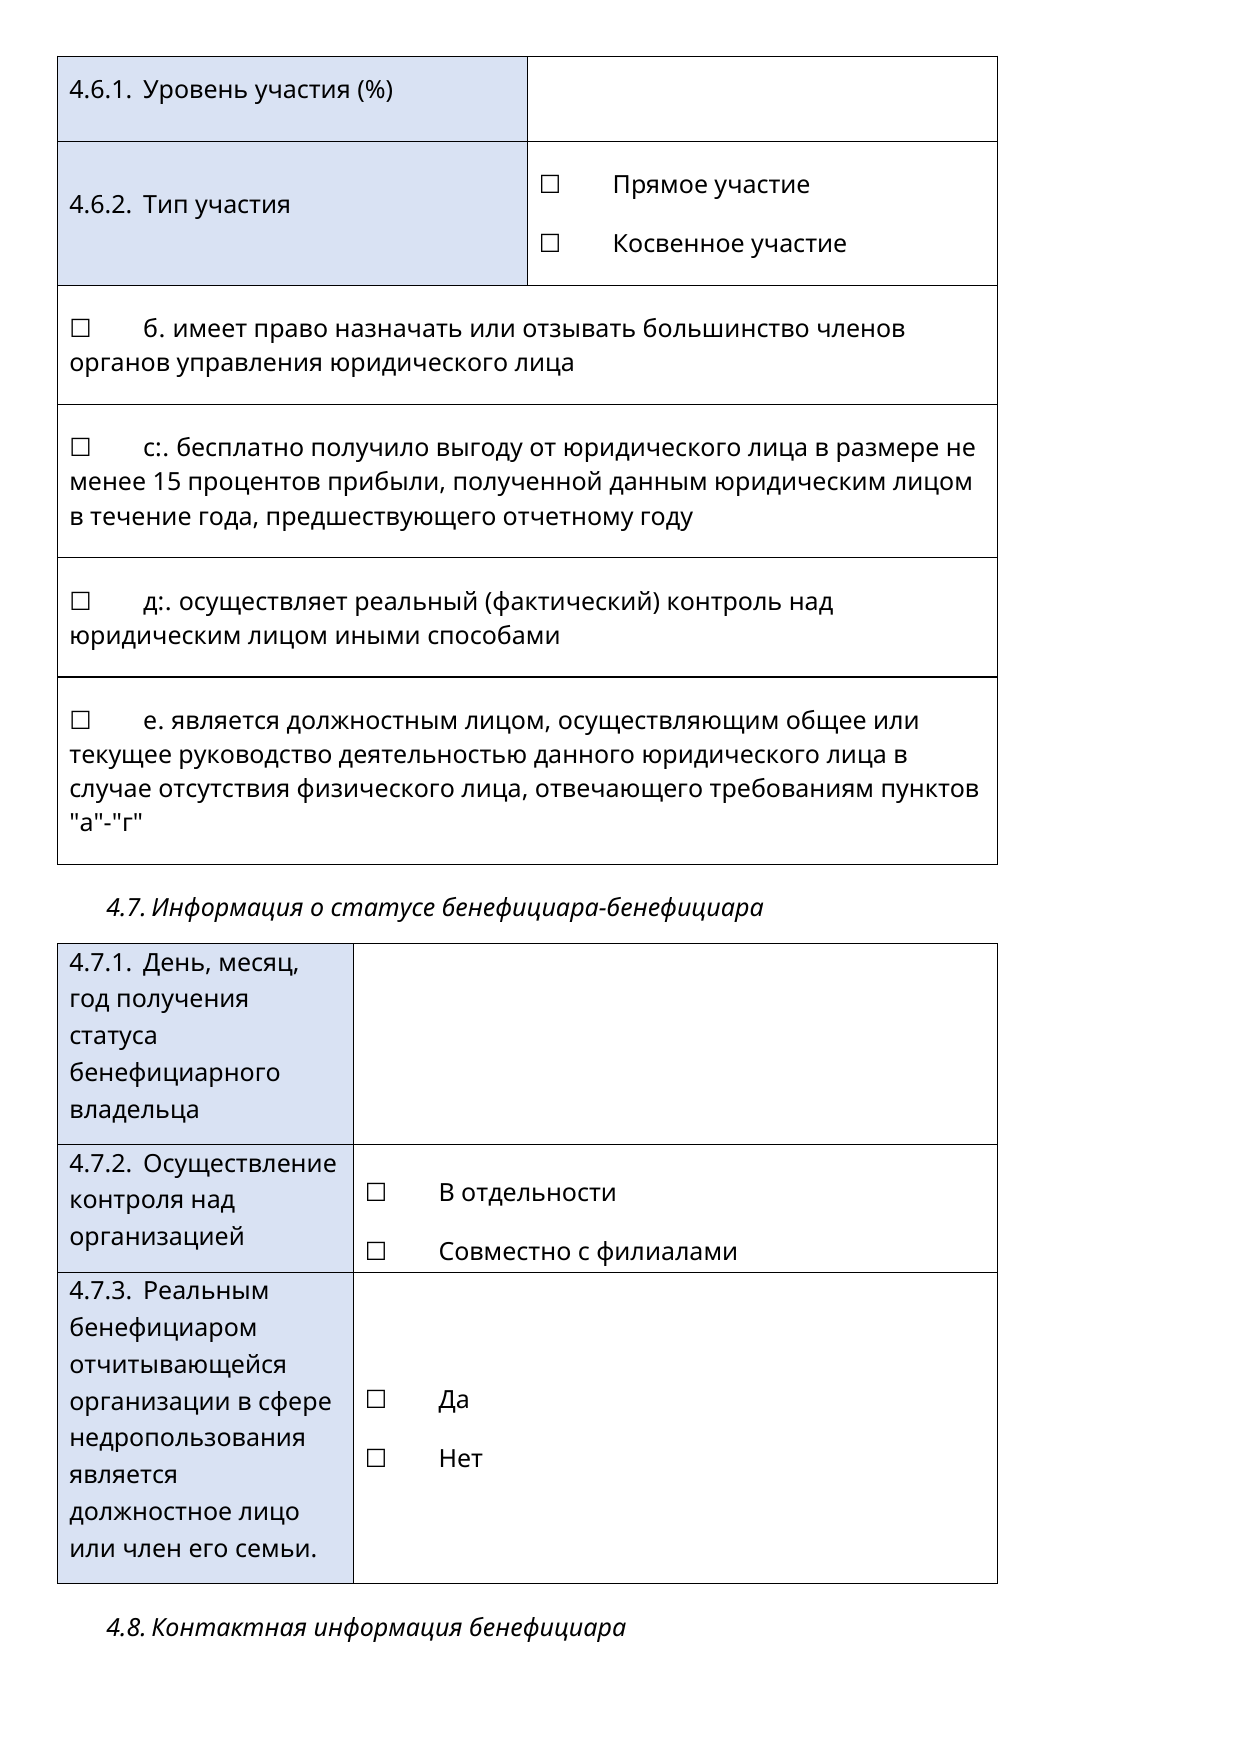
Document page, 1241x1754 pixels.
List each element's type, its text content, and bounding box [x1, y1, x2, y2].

table_cell ☐ Прямое участие ☐ Косвенное участие [528, 142, 997, 285]
table_header День, месяц, год получения статуса бенефициарного владельца [58, 944, 353, 1144]
table_cell ☐ д:. осуществляет реальный (фактический) контроль над юридическим лицом иными способами [58, 558, 997, 676]
table_cell ☐ е. является должностным лицом, осуществляющим общее или текущее руководство деятельностью данного юридического лица в случае отсутствия физического лица, отвечающего требованиям пунктов "а"-"г" [58, 678, 997, 864]
table_cell ☐ Да ☐ Нет [354, 1273, 997, 1583]
table_cell ☐ с:. бесплатно получило выгоду от юридического лица в размере не менее 15 процентов прибыли, полученной данным юридическим лицом в течение года, предшествующего отчетному году [58, 405, 997, 557]
list Информация о статусе бенефициара-бенефициара [106, 890, 1152, 924]
table_cell Тип участия [58, 142, 527, 285]
table_cell Осуществление контроля над организацией [58, 1145, 353, 1272]
table_header [354, 944, 997, 1144]
table_cell ☐ В отдельности ☐ Совместно с филиалами [354, 1145, 997, 1272]
list Контактная информация бенефициара [106, 1609, 1152, 1643]
table_cell Реальным бенефициаром отчитывающейся организации в сфере недропользования является должностное лицо или член его семьи. [58, 1273, 353, 1583]
table_cell [528, 57, 997, 141]
table_cell ☐ б. имеет право назначать или отзывать большинство членов органов управления юридического лица [58, 286, 997, 404]
table_cell Уровень участия (%) [58, 57, 527, 141]
